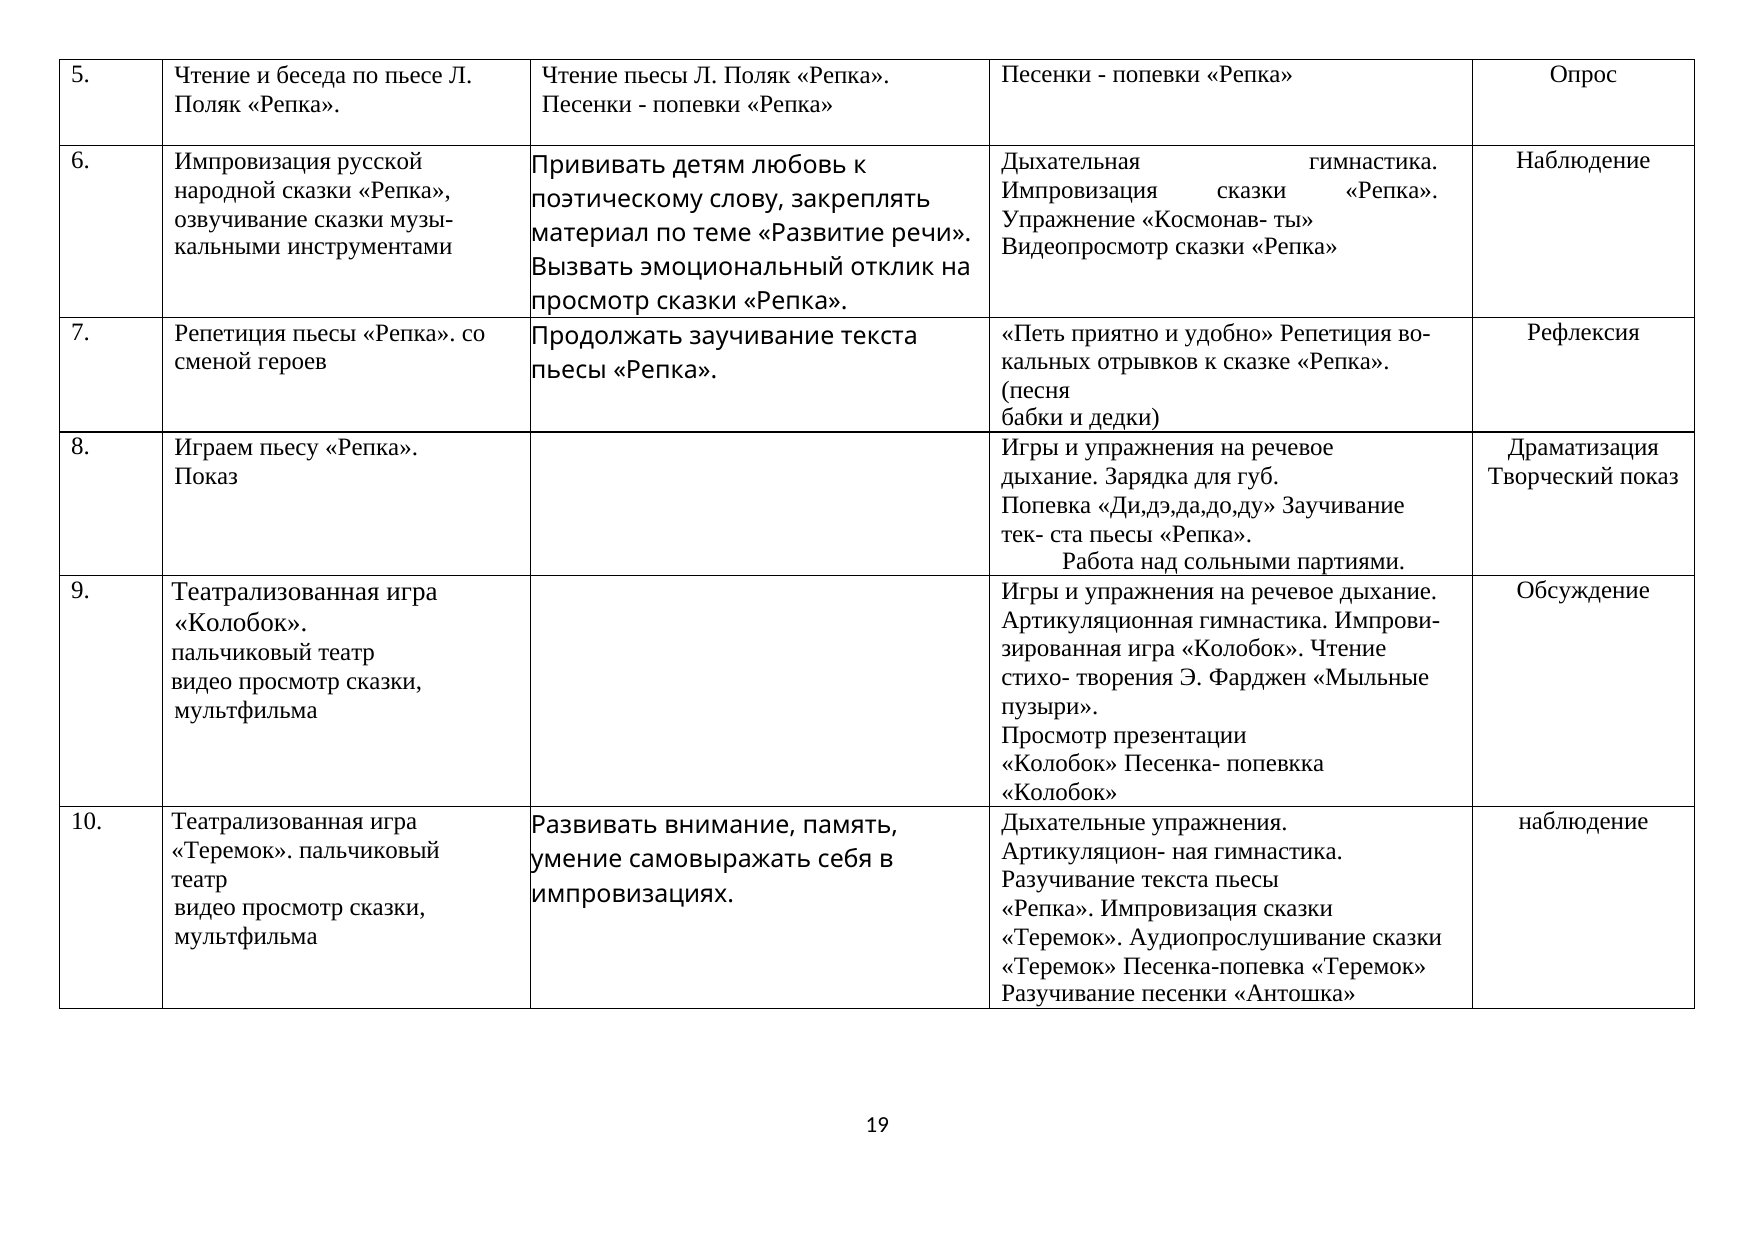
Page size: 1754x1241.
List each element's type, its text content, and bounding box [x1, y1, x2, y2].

table_cell Игры и упражнения на речевое дыхание. Зарядка для губ. Попевка «Ди,дэ,да,до,ду» Заучивание тек- ста пьесы «Репка». Работа над сольными партиями. [990, 433, 1472, 575]
table_cell [531, 576, 989, 806]
table_cell Продолжать заучивание текста пьесы «Репка». [531, 318, 989, 431]
table_cell Дыхательная гимнастика. Импровизация сказки «Репка». Упражнение «Космонав- ты» Видеопросмотр сказки «Репка» [990, 146, 1472, 317]
table_header Чтение и беседа по пьесе Л. Поляк «Репка». [163, 60, 530, 145]
table_cell Репетиция пьесы «Репка». со сменой героев [163, 318, 530, 431]
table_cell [531, 807, 989, 1007]
table_cell [531, 433, 989, 575]
table_cell Наблюдение [1473, 146, 1694, 317]
table_cell Театрализованная игра «Колобок». пальчиковый театр видео просмотр сказки, мультфильма [163, 576, 530, 806]
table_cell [990, 807, 1472, 1007]
table_cell 6. [60, 146, 162, 317]
table_header Песенки - попевки «Репка» [990, 60, 1472, 145]
table_cell Импровизация русской народной сказки «Репка», озвучивание сказки музы- кальными инструментами [163, 146, 530, 317]
table_cell Обсуждение [1473, 576, 1694, 806]
table_cell 8. [60, 433, 162, 575]
table_cell Игры и упражнения на речевое дыхание. Артикуляционная гимнастика. Импрови- зированная игра «Колобок». Чтение стихо- творения Э. Фарджен «Мыльные пузыри». Просмотр презентации «Колобок» Песенка- попевкка «Колобок» [990, 576, 1472, 806]
table_cell Играем пьесу «Репка». Показ [163, 433, 530, 575]
table_cell Прививать детям любовь к поэтическому слову, закреплять материал по теме «Развитие речи». Вызвать эмоциональный отклик на просмотр сказки «Репка». [531, 146, 989, 317]
table_cell 7. [60, 318, 162, 431]
table_cell Рефлексия [1473, 318, 1694, 431]
table_header 5. [60, 60, 162, 145]
table_cell 9. [60, 576, 162, 806]
table_cell 10. [60, 807, 162, 1007]
table_cell наблюдение [1473, 807, 1694, 1007]
table_cell Драматизация Творческий показ [1473, 433, 1694, 575]
table_header Чтение пьесы Л. Поляк «Репка». Песенки - попевки «Репка» [531, 60, 989, 145]
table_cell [163, 807, 530, 1007]
table_cell «Петь приятно и удобно» Репетиция во- кальных отрывков к сказке «Репка».(песня бабки и дедки) [990, 318, 1472, 431]
table_header Опрос [1473, 60, 1694, 145]
